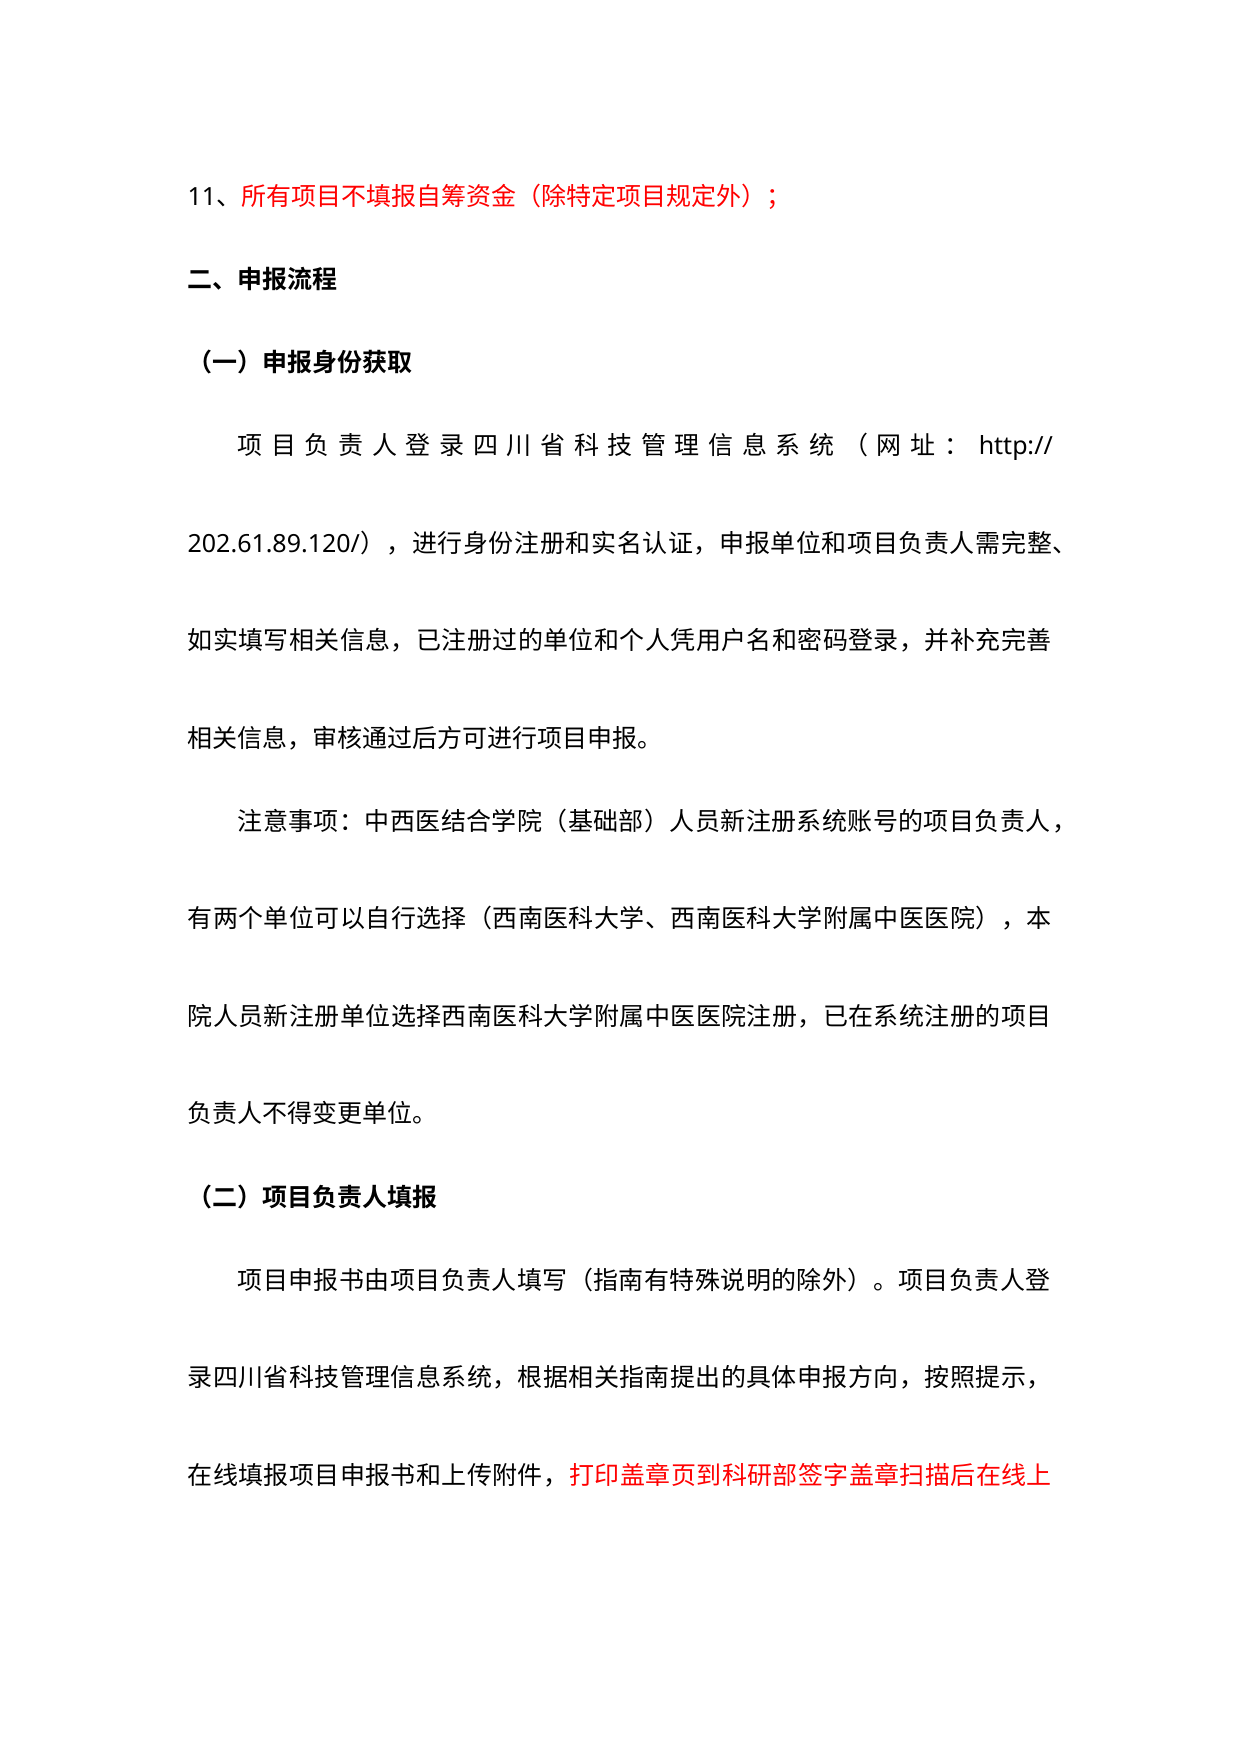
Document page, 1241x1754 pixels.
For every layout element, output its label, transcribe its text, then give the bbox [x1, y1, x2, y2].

text 二、申报流程 [187, 245, 1053, 310]
text （一）申报身份获取 [187, 328, 1053, 393]
text 项目负责人登录四川省科技管理信息系统（网址：http://202.61.89.120/），进行身份注册和实名认证，申报单位和项目负责人需完整、如实填写相关信息，已注册过的单位和个人凭用户名和密码登录，并补充完善相关信息，审核通过后方可进行项目申报。 [187, 411, 1053, 769]
text 注意事项：中西医结合学院（基础部）人员新注册系统账号的项目负责人，有两个单位可以自行选择（西南医科大学、西南医科大学附属中医医院），本院人员新注册单位选择西南医科大学附属中医医院注册，已在系统注册的项目负责人不得变更单位。 [187, 787, 1053, 1144]
text （二）项目负责人填报 [187, 1163, 1053, 1228]
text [187, 1246, 1053, 1506]
text 11、所有项目不填报自筹资金（除特定项目规定外）； [187, 162, 1053, 227]
